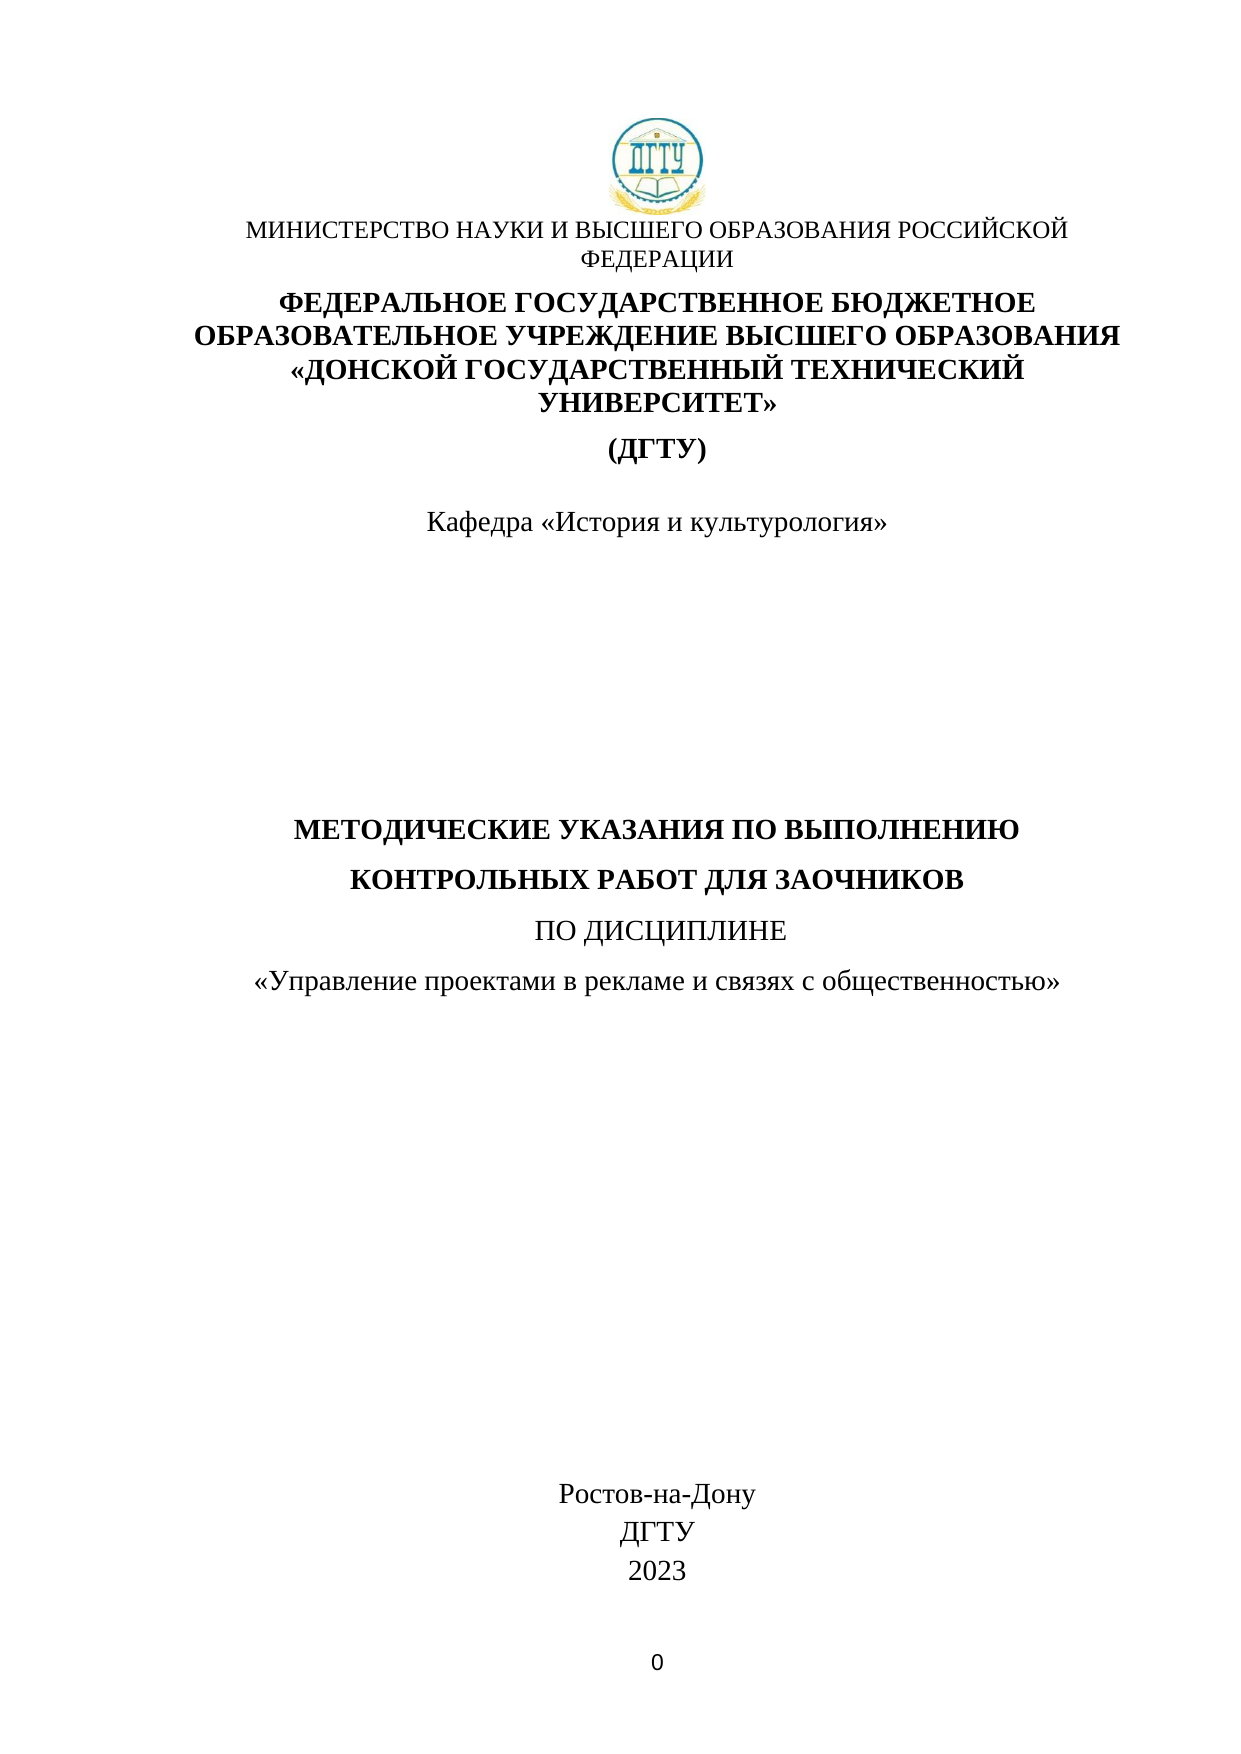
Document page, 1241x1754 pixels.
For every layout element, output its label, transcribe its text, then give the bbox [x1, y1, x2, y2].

text Ростов-на-Дону [192, 1476, 1122, 1509]
text МИНИСТЕРСТВО НАУКИ И ВЫСШЕГО ОБРАЗОВАНИЯ РОССИЙСКОЙ ФЕДЕРАЦИИ [192, 215, 1122, 272]
text «Управление проектами в рекламе и связях с общественностью» [192, 963, 1122, 996]
text Кафедра «История и культурология» [192, 504, 1122, 537]
text ОБРАЗОВАТЕЛЬНОЕ УЧРЕЖДЕНИЕ ВЫСШЕГО ОБРАЗОВАНИЯ «ДОНСКОЙ ГОСУДАРСТВЕННЫЙ ТЕХНИЧЕСКИЙ УНИВЕРСИТЕТ» [192, 318, 1123, 419]
text 2023 [192, 1553, 1122, 1586]
text ПО ДИСЦИПЛИНЕ [192, 913, 1122, 946]
text ФЕДЕРАЛЬНОЕ ГОСУДАРСТВЕННОЕ БЮДЖЕТНОЕ [192, 285, 1123, 318]
text ДГТУ [192, 1514, 1122, 1548]
text МЕТОДИЧЕСКИЕ УКАЗАНИЯ ПО ВЫПОЛНЕНИЮ КОНТРОЛЬНЫХ РАБОТ ДЛЯ ЗАОЧНИКОВ [192, 812, 1122, 896]
text (ДГТУ) [192, 432, 1122, 465]
picture [608, 118, 706, 215]
